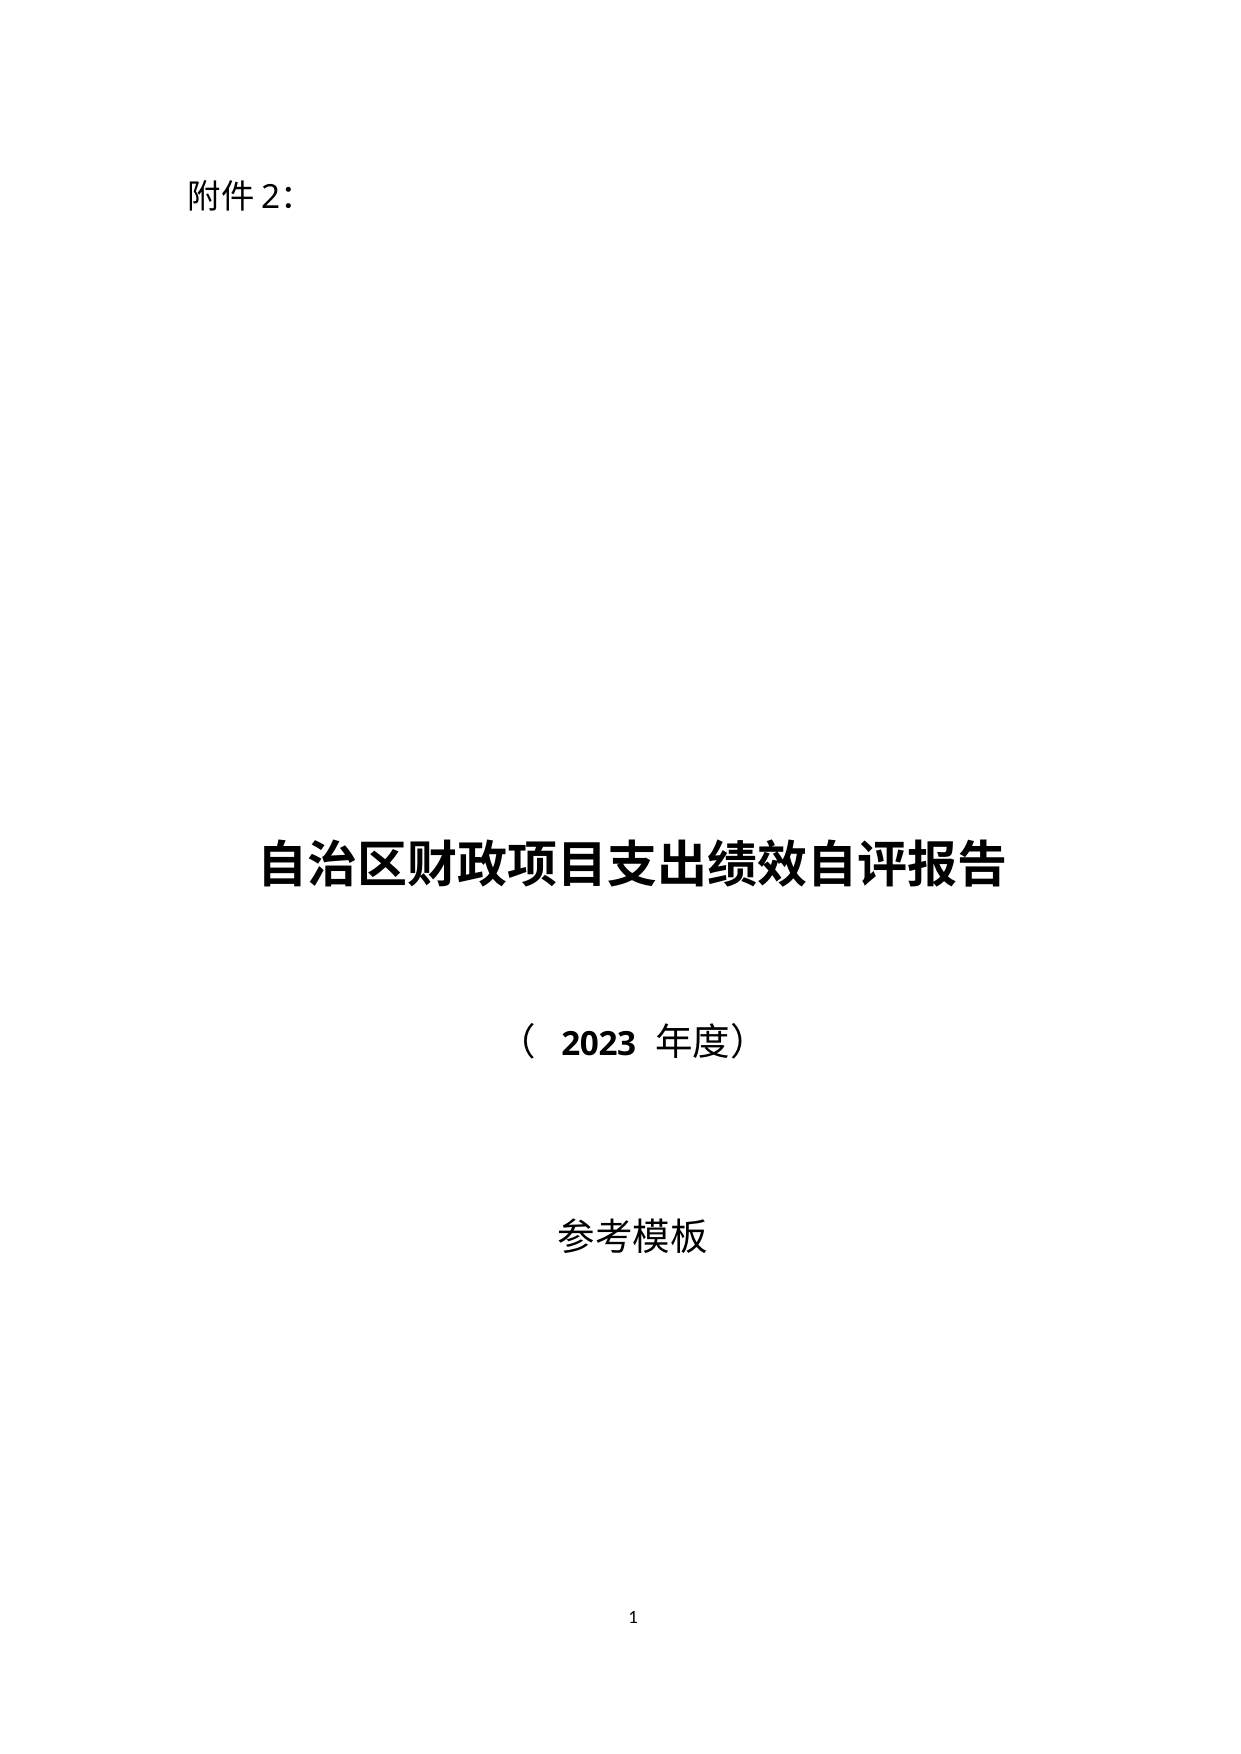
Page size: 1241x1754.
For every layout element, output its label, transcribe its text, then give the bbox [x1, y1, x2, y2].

text （ 2023 年度） [187, 1007, 1078, 1072]
text 附件2： [187, 162, 1078, 227]
text 参考模板 [187, 1202, 1078, 1267]
text 自治区财政项目支出绩效自评报告 [187, 812, 1078, 909]
